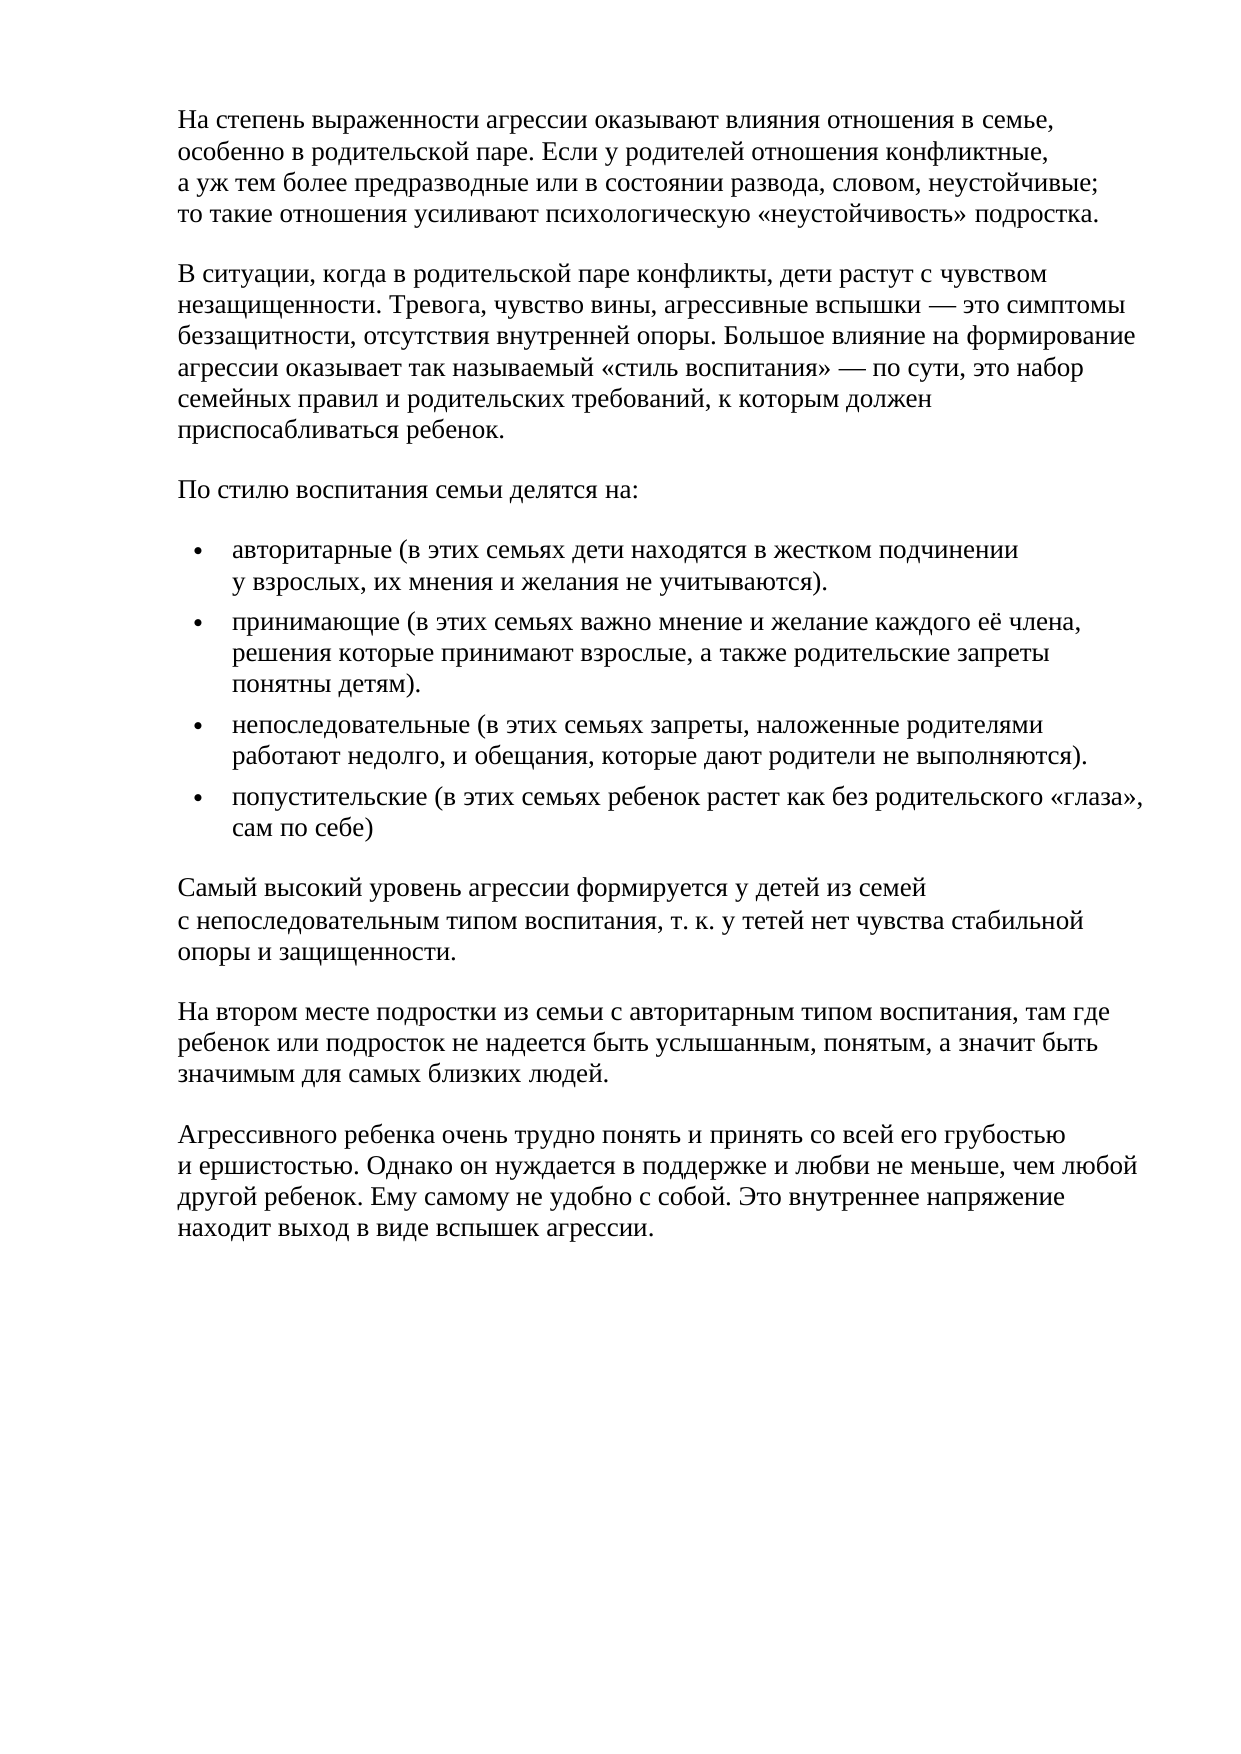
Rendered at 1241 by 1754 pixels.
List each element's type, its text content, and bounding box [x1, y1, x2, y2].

list попустительские (в этих семьях ребенок растет как без родительского «глаза», сам по себе) [194, 780, 1152, 842]
list авторитарные (в этих семьях дети находятся в жестком подчинении у взрослых, их мнения и желания не учитываются). [194, 533, 1152, 596]
text Самый высокий уровень агрессии формируется у детей из семей с непоследовательным типом воспитания, т. к. у тетей нет чувства стабильной опоры и защищенности. [177, 871, 1152, 966]
list непоследовательные (в этих семьях запреты, наложенные родителями работают недолго, и обещания, которые дают родители не выполняются). [194, 708, 1152, 770]
text На втором месте подростки из семьи с авторитарным типом воспитания, там где ребенок или подросток не надеется быть услышанным, понятым, а значит быть значимым для самых близких людей. [177, 995, 1152, 1089]
text Агрессивного ребенка очень трудно понять и принять со всей его грубостью и ершистостью. Однако он нуждается в поддержке и любви не меньше, чем любой другой ребенок. Ему самому не удобно с собой. Это внутреннее напряжение находит выход в виде вспышек агрессии. [177, 1118, 1152, 1242]
text В ситуации, когда в родительской паре конфликты, дети растут с чувством незащищенности. Тревога, чувство вины, агрессивные вспышки — это симптомы беззащитности, отсутствия внутренней опоры. Большое влияние на формирование агрессии оказывает так называемый «стиль воспитания» — по сути, это набор семейных правил и родительских требований, к которым должен приспосабливаться ребенок. [177, 257, 1152, 444]
list принимающие (в этих семьях важно мнение и желание каждого её члена, решения которые принимают взрослые, а также родительские запреты понятны детям). [194, 605, 1152, 699]
text На степень выраженности агрессии оказывают влияния отношения в семье, особенно в родительской паре. Если у родителей отношения конфликтные, а уж тем более предразводные или в состоянии развода, словом, неустойчивые; то такие отношения усиливают психологическую «неустойчивость» подростка. [177, 103, 1152, 228]
text По стилю воспитания семьи делятся на: [177, 473, 1152, 504]
